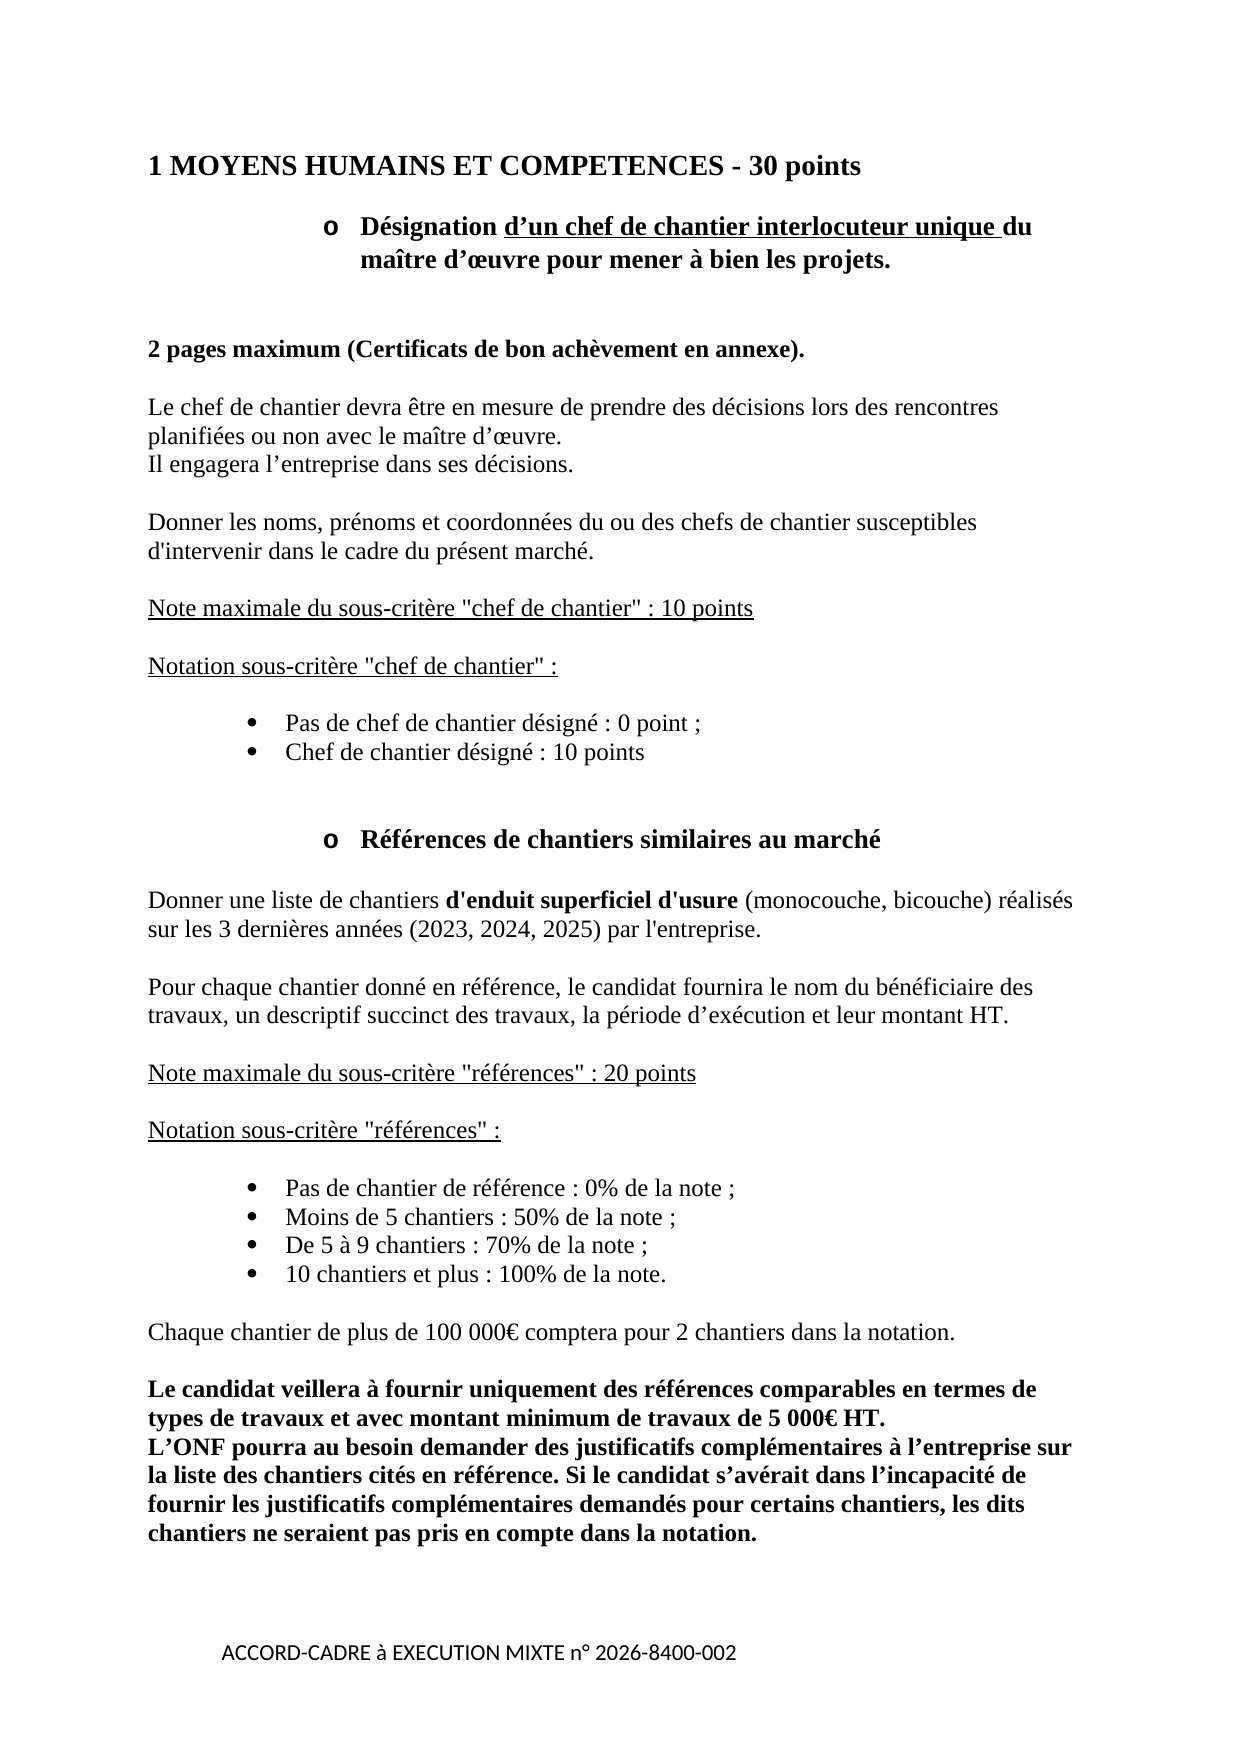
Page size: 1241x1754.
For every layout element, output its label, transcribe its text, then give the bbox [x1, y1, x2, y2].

list Moins de 5 chantiers : 50% de la note ; [248, 1202, 1093, 1230]
text Le candidat veillera à fournir uniquement des références comparables en termes de types de travaux et avec montant minimum de travaux de 5 000€ HT. [148, 1374, 1093, 1432]
text Donner les noms, prénoms et coordonnées du ou des chefs de chantier susceptibles d'intervenir dans le cadre du présent marché. [148, 507, 1093, 564]
text Chaque chantier de plus de 100 000€ comptera pour 2 chantiers dans la notation. [148, 1317, 1093, 1345]
text Notation sous-critère "références" : [148, 1115, 1093, 1144]
text Donner une liste de chantiers d'enduit superficiel d'usure (monocouche, bicouche) réalisés sur les 3 dernières années (2023, 2024, 2025) par l'entreprise. [148, 885, 1093, 943]
list Références de chantiers similaires au marché [323, 823, 1093, 857]
list 10 chantiers et plus : 100% de la note. [248, 1259, 1093, 1288]
text Le chef de chantier devra être en mesure de prendre des décisions lors des rencontres planifiées ou non avec le maître d’œuvre. [148, 392, 1093, 449]
text 2 pages maximum (Certificats de bon achèvement en annexe). [148, 334, 1093, 363]
list Pas de chef de chantier désigné : 0 point ; [248, 708, 1093, 737]
list Désignation d’un chef de chantier interlocuteur unique du maître d’œuvre pour mener à bien les projets. [323, 210, 1093, 274]
text 1 MOYENS HUMAINS ET COMPETENCES - 30 points [148, 148, 1093, 181]
list Chef de chantier désigné : 10 points [248, 737, 1093, 766]
list De 5 à 9 chantiers : 70% de la note ; [248, 1230, 1093, 1259]
text Note maximale du sous-critère "références" : 20 points [148, 1058, 1093, 1087]
text Il engagera l’entreprise dans ses décisions. [148, 449, 1093, 478]
text Notation sous-critère "chef de chantier" : [148, 651, 1093, 679]
list Pas de chantier de référence : 0% de la note ; [248, 1173, 1093, 1202]
text L’ONF pourra au besoin demander des justificatifs complémentaires à l’entreprise sur la liste des chantiers cités en référence. Si le candidat s’avérait dans l’incapacité de fournir les justificatifs complémentaires demandés pour certains chantiers, les dits chantiers ne seraient pas pris en compte dans la notation. [148, 1432, 1093, 1547]
text Pour chaque chantier donné en référence, le candidat fournira le nom du bénéficiaire des travaux, un descriptif succinct des travaux, la période d’exécution et leur montant HT. [148, 972, 1093, 1029]
text Note maximale du sous-critère "chef de chantier" : 10 points [148, 593, 1093, 622]
